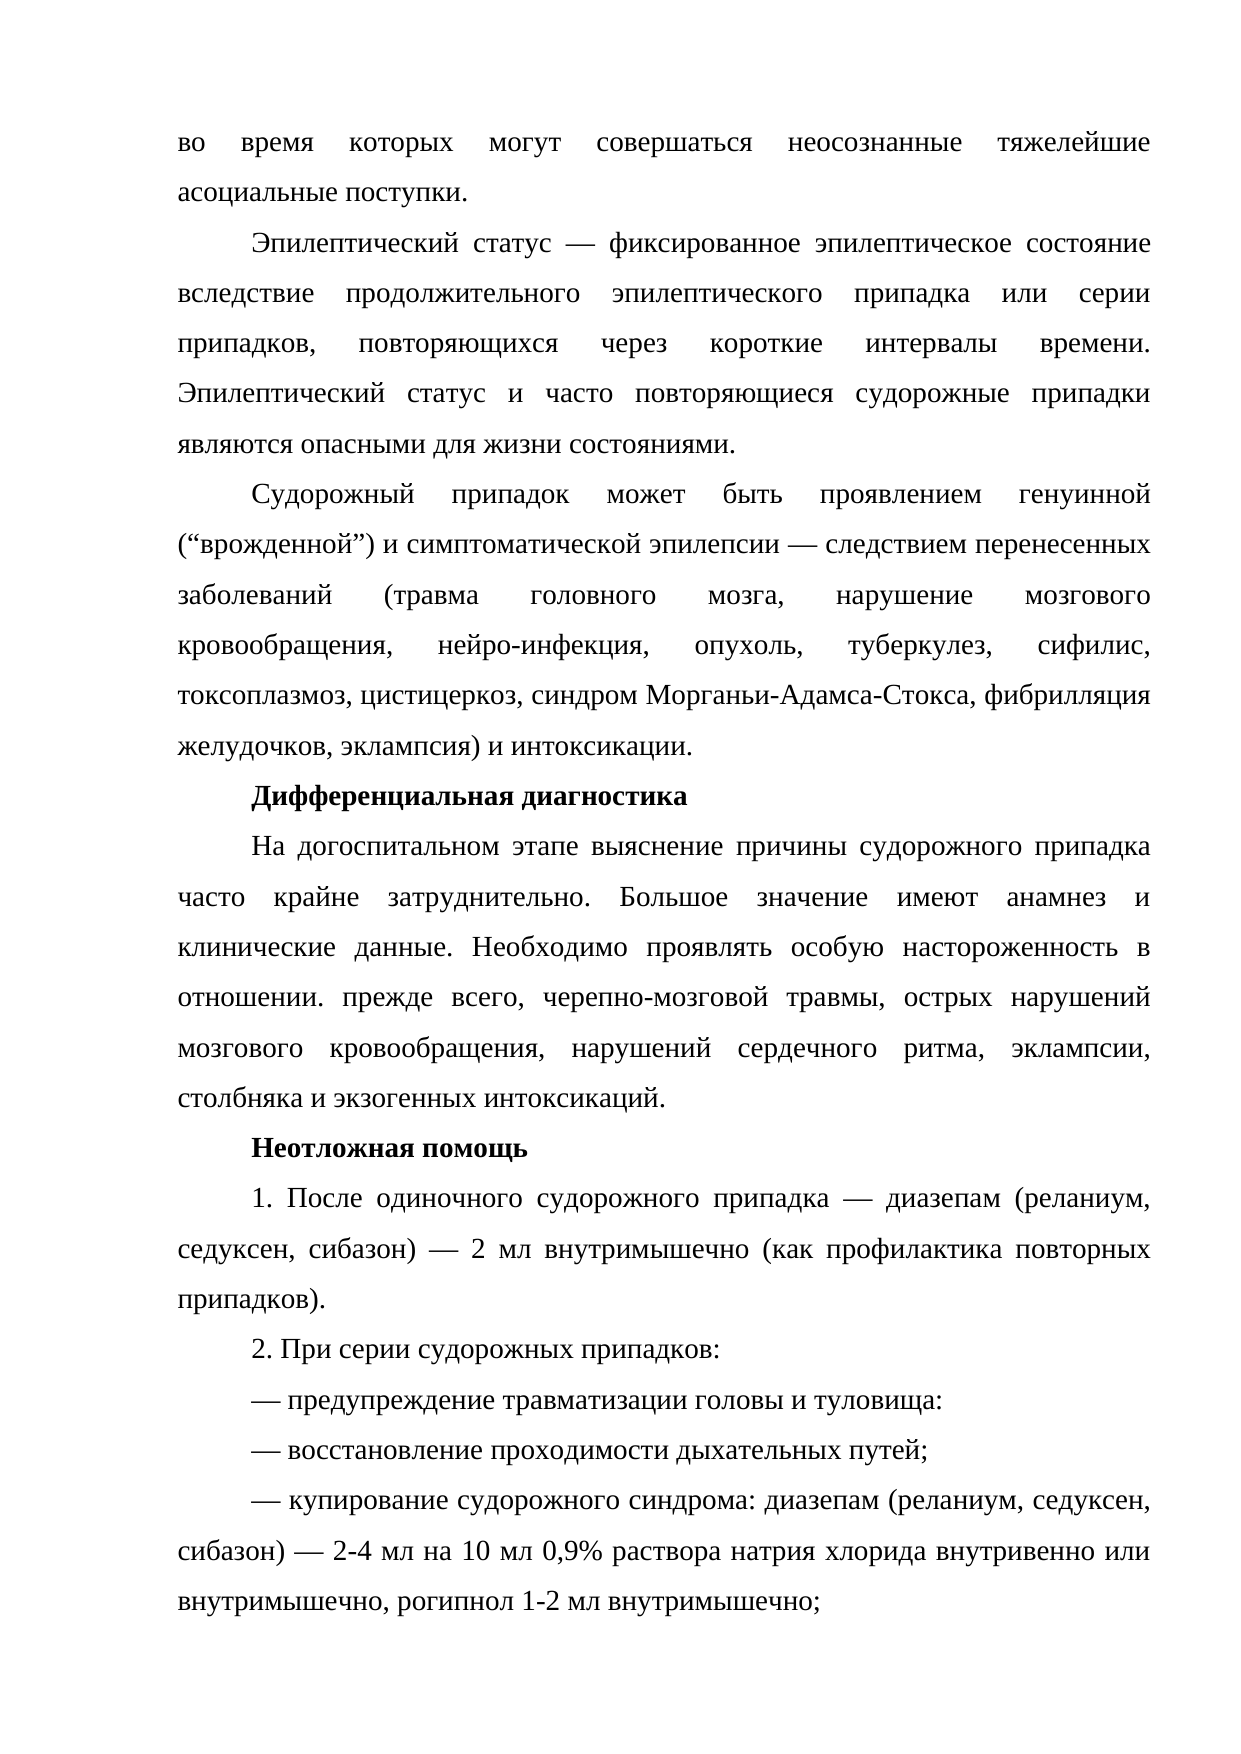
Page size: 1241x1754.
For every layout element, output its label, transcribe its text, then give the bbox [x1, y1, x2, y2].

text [177, 124, 1152, 208]
text — предупреждение травматизации головы и туловища: [177, 1382, 1152, 1415]
text 2. При серии судорожных припадков: [177, 1332, 1152, 1365]
text На догоспитальном этапе выяснение причины судорожного припадка часто крайне затруднительно. Большое значение имеют анамнез и клинические данные. Необходимо проявлять особую настороженность в отношении. прежде всего, черепно-мозговой травмы, острых нарушений мозгового кровообращения, нарушений сердечного ритма, эклампсии, столбняка и экзогенных интоксикаций. [177, 828, 1152, 1113]
text Эпилептический статус — фиксированное эпилептическое состояние вследствие продолжительного эпилептического припадка или серии припадков, повторяющихся через короткие интервалы времени. Эпилептический статус и часто повторяющиеся судорожные припадки являются опасными для жизни состояниями. [177, 225, 1152, 459]
text 1. После одиночного судорожного припадка — диазепам (реланиум, седуксен, сибазон) — 2 мл внутримышечно (как профилактика повторных припадков). [177, 1181, 1152, 1315]
text Судорожный припадок может быть проявлением генуинной (“врожденной”) и симптоматической эпилепсии — следствием перенесенных заболеваний (травма головного мозга, нарушение мозгового кровообращения, нейро-инфекция, опухоль, туберкулез, сифилис, токсоплазмоз, цистицеркоз, синдром Морганьи-Адамса-Стокса, фибрилляция желудочков, эклампсия) и интоксикации. [177, 476, 1152, 761]
text Неотложная помощь [177, 1130, 1152, 1164]
text Дифференциальная диагностика [177, 778, 1152, 812]
text — купирование судорожного синдрома: диазепам (реланиум, седуксен, сибазон) — 2-4 мл на 10 мл 0,9% раствора натрия хлорида внутривенно или внутримышечно, рогипнол 1-2 мл внутримышечно; [177, 1482, 1152, 1617]
text — восстановление проходимости дыхательных путей; [177, 1432, 1152, 1466]
